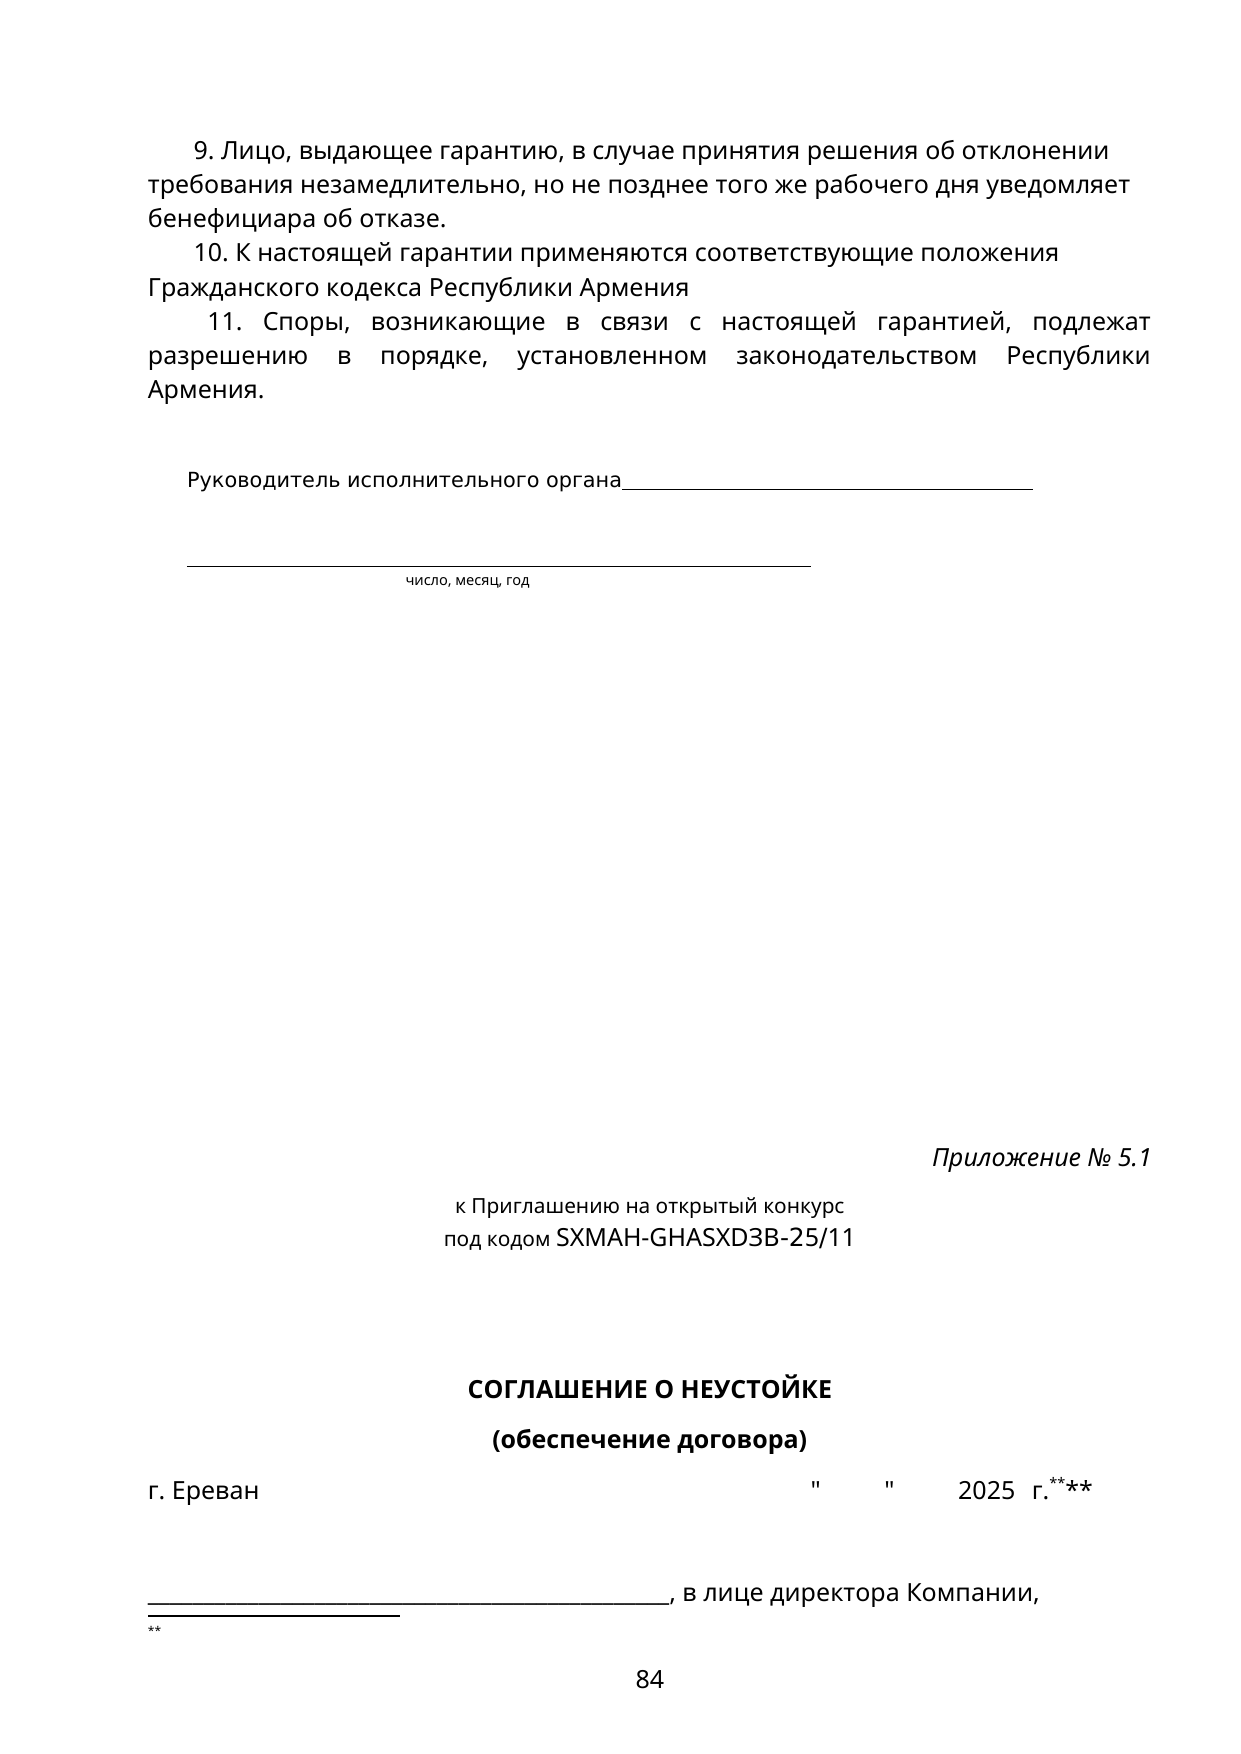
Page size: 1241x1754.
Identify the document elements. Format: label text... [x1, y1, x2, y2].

text к Приглашению на открытый конкурс под кодом SХMAH-GHASХDЗB-25/11 [148, 1191, 1152, 1253]
text число, месяц, год [148, 569, 1152, 603]
text 9. Лицо, выдающее гарантию, в случае принятия решения об отклонении требования незамедлительно, но не позднее того же рабочего дня уведомляет бенефициара об отказе. [148, 133, 1152, 235]
text (обеспечение договора) [148, 1422, 1152, 1456]
text 10. К настоящей гарантии применяются соответствующие положения Гражданского кодекса Республики Армения [148, 235, 1152, 303]
text Приложение № 5.1 [148, 1140, 1152, 1174]
text СОГЛАШЕНИЕ О НЕУСТОЙКЕ [148, 1371, 1152, 1405]
table_header г. Ереван [136, 1473, 635, 1523]
table_header " " 2025 г.** [635, 1473, 1104, 1523]
text 11. Споры, возникающие в связи с настоящей гарантией, подлежат разрешению в порядке, установленном законодательством Республики Армения. [148, 303, 1152, 405]
text _______________________________________________, в лице директора Компании, [148, 1574, 1152, 1608]
text Руководитель исполнительного органа [148, 468, 1152, 492]
